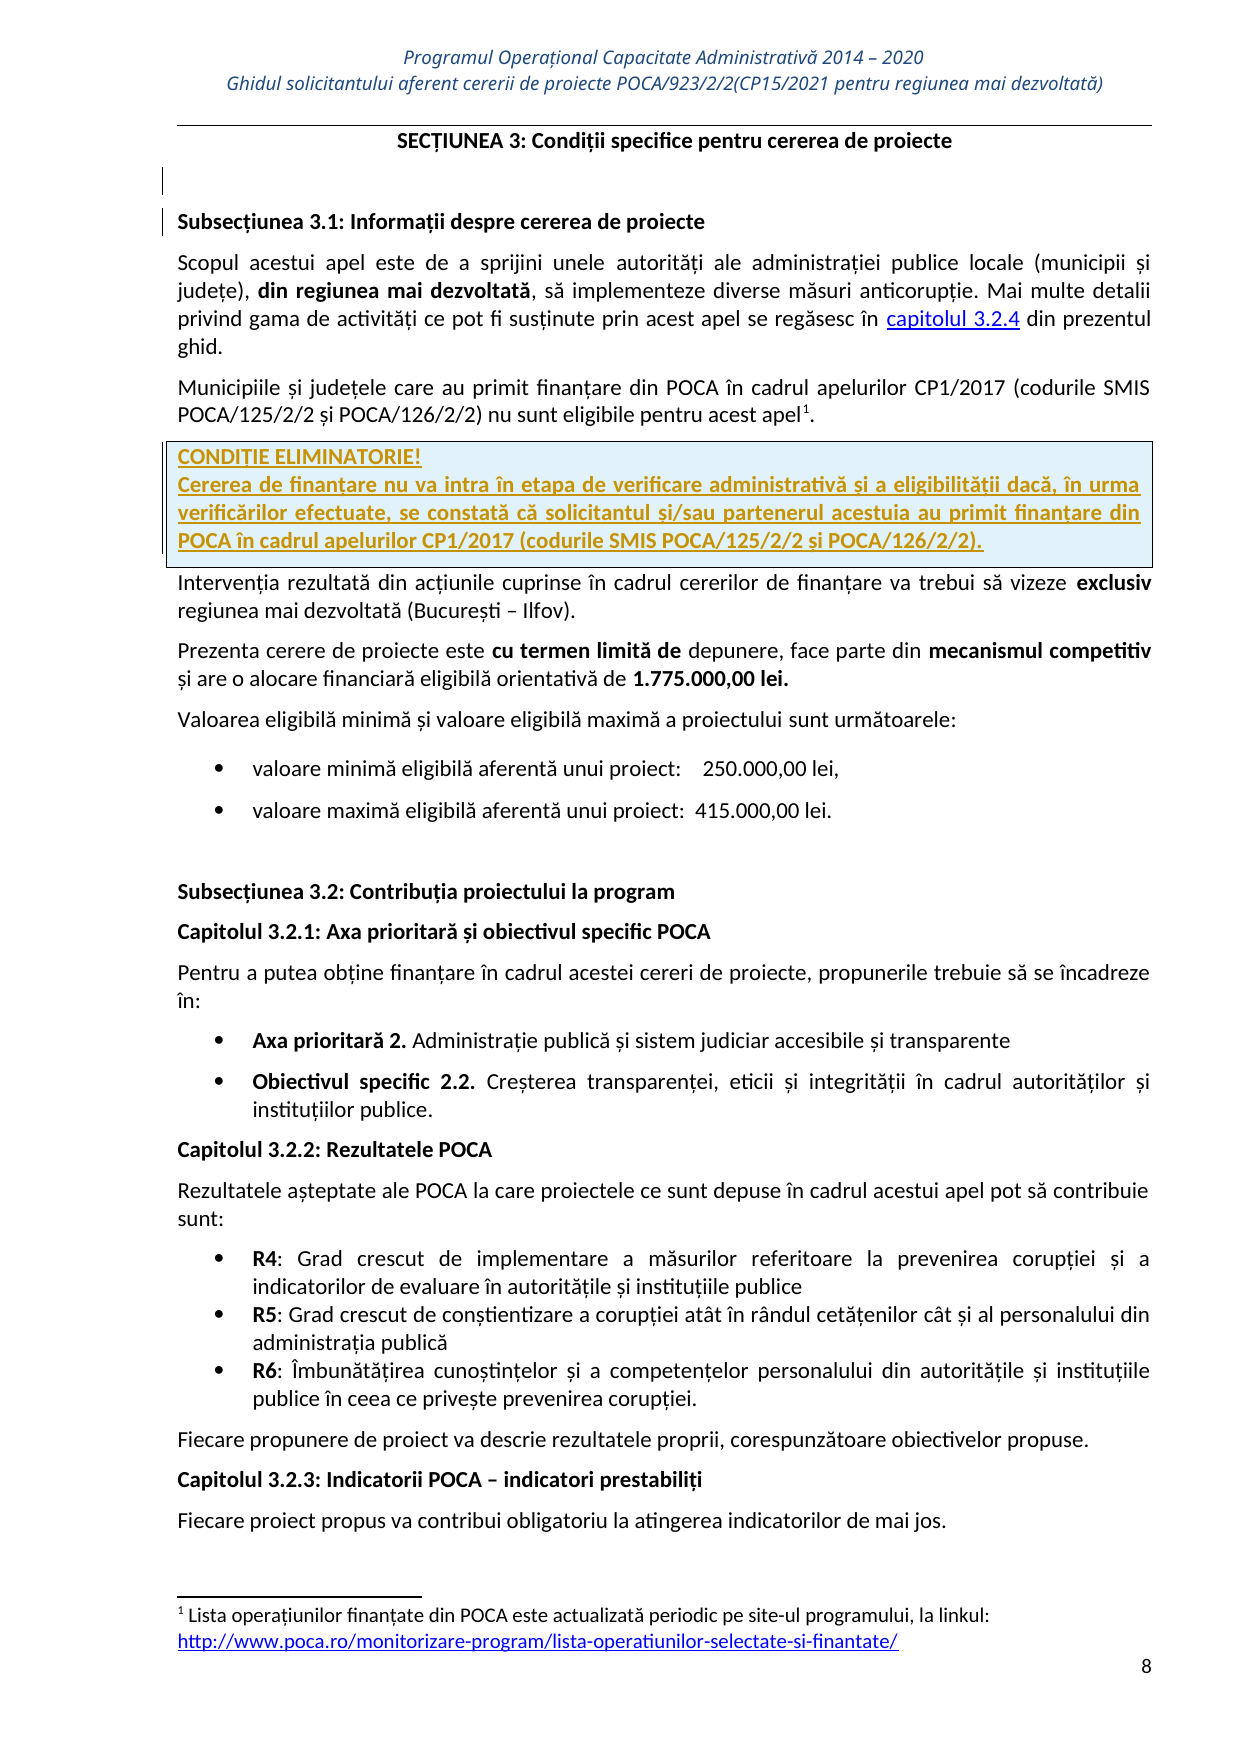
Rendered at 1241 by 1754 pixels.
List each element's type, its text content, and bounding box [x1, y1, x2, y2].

list Obiectivul specific 2.2. Creșterea transparenței, eticii și integrității în cadrul autorităților și instituțiilor publice. [215, 1067, 1152, 1123]
subtitle Capitolul 3.2.3: Indicatorii POCA – indicatori prestabiliți [177, 1466, 1152, 1494]
subtitle Capitolul 3.2.2: Rezultatele POCA [177, 1135, 1152, 1163]
text Pentru a putea obține finanțare în cadrul acestei cereri de proiecte, propunerile trebuie să se încadreze în: [177, 958, 1152, 1014]
text Prezenta cerere de proiecte este cu termen limită de depunere, face parte din mecanismul competitiv și are o alocare financiară eligibilă orientativă de 1.775.000,00 lei. [177, 636, 1152, 692]
text Scopul acestui apel este de a sprijini unele autorități ale administrației publice locale (municipii și județe), din regiunea mai dezvoltată, să implementeze diverse măsuri anticorupție. Mai multe detalii privind gama de activități ce pot fi susținute prin acest apel se regăsesc în capitolul 3.2.4 din prezentul ghid. [177, 248, 1152, 360]
list R4: Grad crescut de implementare a măsurilor referitoare la prevenirea corupției și a indicatorilor de evaluare în autoritățile și instituțiile publice [215, 1244, 1152, 1301]
text Municipiile și județele care au primit finanțare din POCA în cadrul apelurilor CP1/2017 (codurile SMIS POCA/125/2/2 și POCA/126/2/2) nu sunt eligibile pentru acest apel. [177, 373, 1152, 429]
subtitle Subsecțiunea 3.1: Informații despre cererea de proiecte [177, 207, 1152, 236]
list valoare minimă eligibilă aferentă unui proiect: 250.000,00 lei, [215, 754, 1152, 782]
subtitle SECȚIUNEA 3: Condiții specifice pentru cererea de proiecte [198, 126, 1152, 154]
subtitle Capitolul 3.2.1: Axa prioritară și obiectivul specific POCA [177, 917, 1152, 945]
text Fiecare propunere de proiect va descrie rezultatele proprii, corespunzătoare obiectivelor propuse. [177, 1425, 1152, 1453]
list R6: Îmbunătățirea cunoștințelor și a competențelor personalului din autoritățile și instituțiile publice în ceea ce privește prevenirea corupției. [215, 1357, 1152, 1413]
text Valoarea eligibilă minimă și valoare eligibilă maximă a proiectului sunt următoarele: [177, 705, 1152, 733]
list valoare maximă eligibilă aferentă unui proiect: 415.000,00 lei. [215, 796, 1152, 824]
subtitle Subsecțiunea 3.2: Contribuția proiectului la program [177, 877, 1152, 905]
list Axa prioritară 2. Administrație publică și sistem judiciar accesibile şi transparente [215, 1026, 1152, 1054]
text Rezultatele așteptate ale POCA la care proiectele ce sunt depuse în cadrul acestui apel pot să contribuie sunt: [177, 1176, 1152, 1232]
text Fiecare proiect propus va contribui obligatoriu la atingerea indicatorilor de mai jos. [177, 1506, 1152, 1534]
list R5: Grad crescut de conștientizare a corupției atât în rândul cetățenilor cât și al personalului din administrația publică [215, 1301, 1152, 1357]
text Intervenția rezultată din acțiunile cuprinse în cadrul cererilor de finanțare va trebui să vizeze exclusiv regiunea mai dezvoltată (București – Ilfov). [177, 568, 1152, 624]
